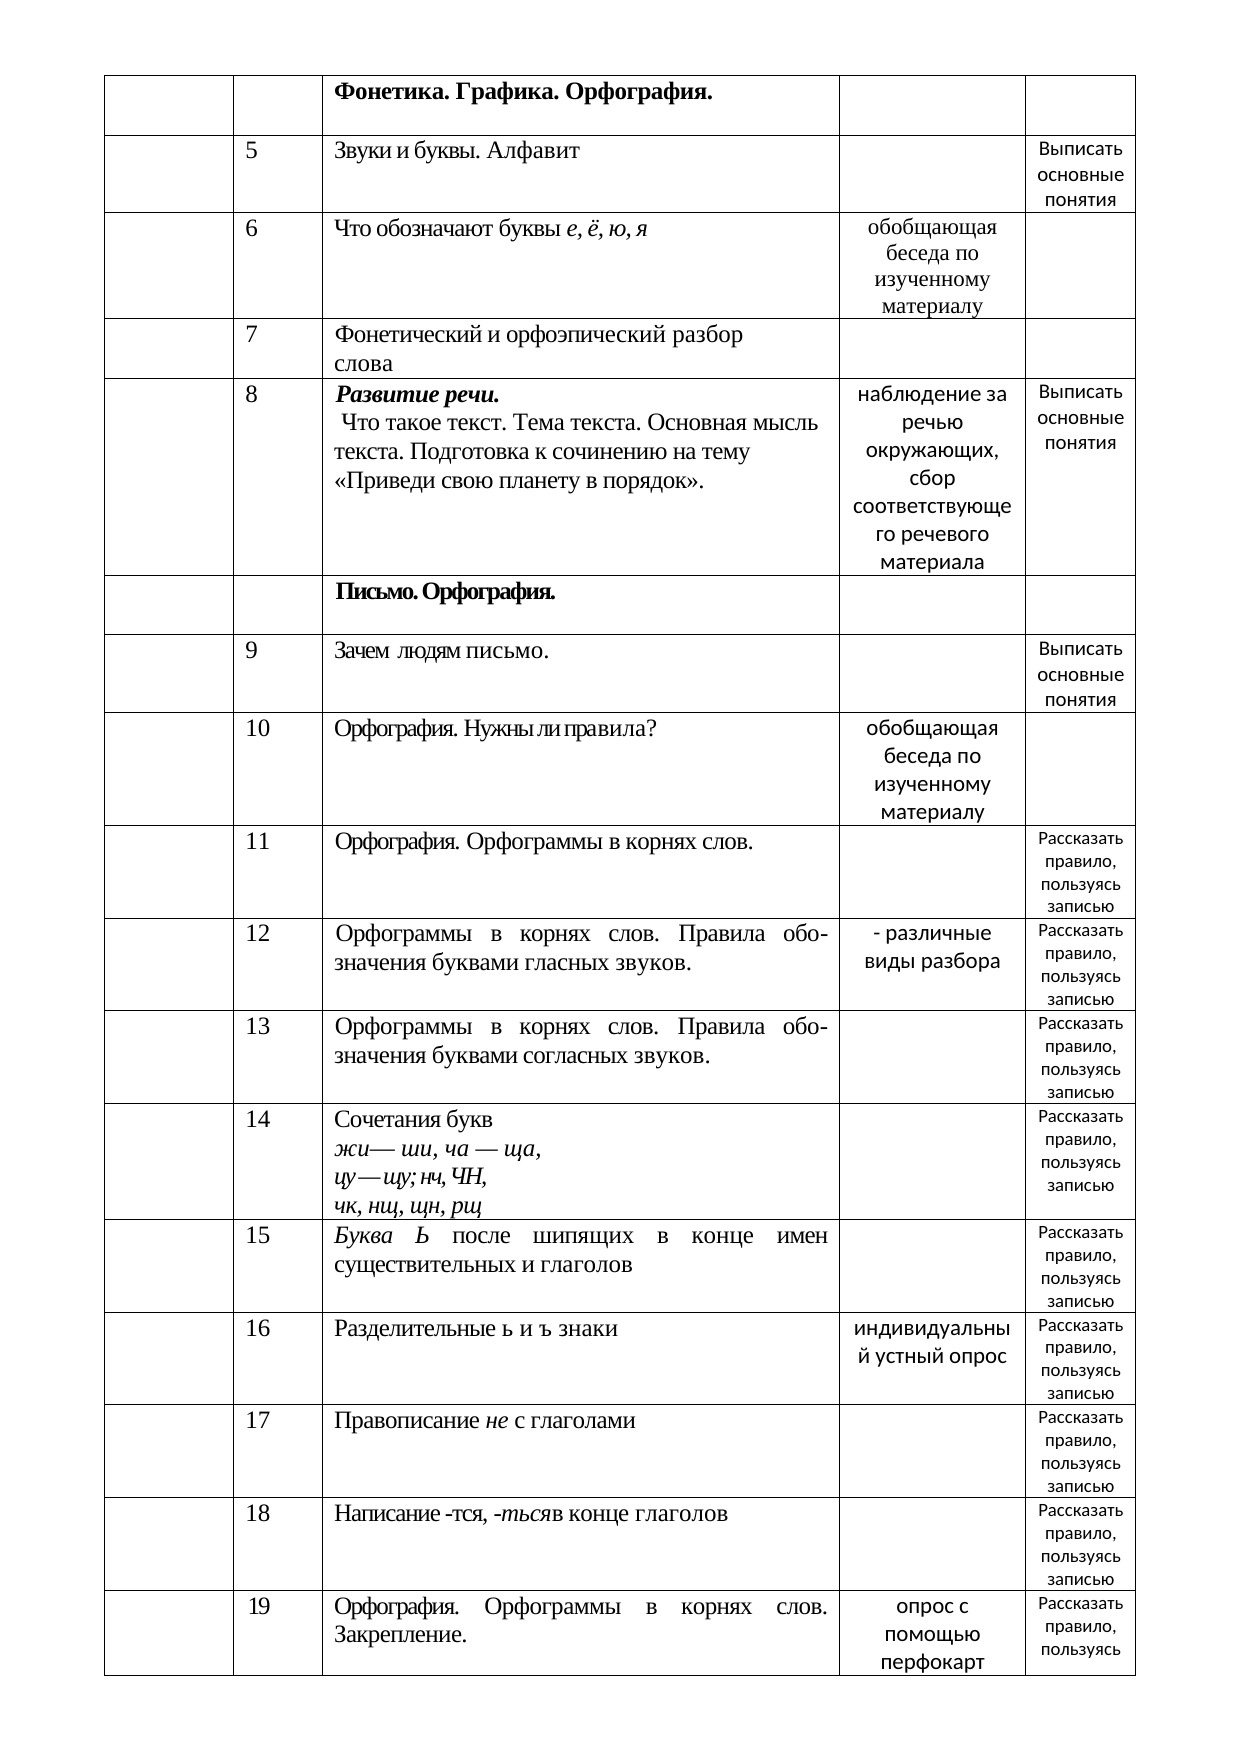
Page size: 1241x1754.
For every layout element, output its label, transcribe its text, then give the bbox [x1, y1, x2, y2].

table_cell Рассказать правило, пользуясь записью [1026, 1220, 1135, 1312]
table_cell 18 [234, 1498, 322, 1590]
table_cell Буква Ь после шипящих в конце имен существительных и глаголов [323, 1220, 839, 1312]
table_cell 5 [234, 136, 322, 212]
table_cell Выписать основные понятия [1026, 635, 1135, 712]
table_cell Рассказать правило, пользуясь записью [1026, 1498, 1135, 1590]
table_cell 17 [234, 1405, 322, 1497]
table_cell [840, 136, 1025, 212]
table_cell [1026, 76, 1135, 134]
table_cell [105, 1220, 233, 1312]
table_cell [1026, 319, 1135, 378]
table_cell Выписать основные понятия [1026, 379, 1135, 575]
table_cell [1026, 1591, 1135, 1675]
table_cell Разделительные ь и ъ знаки [323, 1313, 839, 1404]
table_cell [840, 1104, 1025, 1219]
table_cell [840, 1591, 1025, 1675]
table_cell [840, 1498, 1025, 1590]
table_cell [840, 576, 1025, 634]
table_cell [105, 379, 233, 575]
table_cell [105, 136, 233, 212]
table_cell Зачем людям письмо. [323, 635, 839, 712]
table_cell Рассказать правило, пользуясь записью [1026, 1313, 1135, 1404]
table_cell Рассказать правило, пользуясь записью [1026, 1011, 1135, 1103]
table_cell 14 [234, 1104, 322, 1219]
table_cell Рассказать правило, пользуясь записью [1026, 919, 1135, 1010]
table_cell 6 [234, 213, 322, 318]
table_cell [105, 1405, 233, 1497]
table_cell [840, 635, 1025, 712]
table_cell обобщающая беседа по изученному материалу [840, 713, 1025, 825]
table_cell 15 [234, 1220, 322, 1312]
table_cell Рассказать правило, пользуясь записью [1026, 826, 1135, 917]
table_cell 8 [234, 379, 322, 575]
table_cell [105, 826, 233, 917]
table_cell [105, 919, 233, 1010]
table_cell Фонетический и орфоэпический разбор слова [323, 319, 839, 378]
table_cell 7 [234, 319, 322, 378]
table_cell [840, 1220, 1025, 1312]
table_cell Орфограммы в корнях слов. Правила обозначения буквами согласных звуков. [323, 1011, 839, 1103]
table_cell 12 [234, 919, 322, 1010]
table_cell [105, 1591, 233, 1675]
table_cell 11 [234, 826, 322, 917]
table_cell [105, 1104, 233, 1219]
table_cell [323, 1591, 839, 1675]
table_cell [1026, 136, 1135, 212]
table_cell [840, 826, 1025, 917]
table_cell [840, 1011, 1025, 1103]
table_cell Что обозначают буквы е, ё, ю, я [323, 213, 839, 318]
table_cell 10 [234, 713, 322, 825]
table_cell [105, 1313, 233, 1404]
table_cell Орфограммы в корнях слов. Правила обозначения буквами гласных звуков. [323, 919, 839, 1010]
table_cell [105, 319, 233, 378]
table_cell [105, 213, 233, 318]
table_cell Рассказать правило, пользуясь записью [1026, 1405, 1135, 1497]
table_cell [840, 319, 1025, 378]
table_cell - различные виды разбора [840, 919, 1025, 1010]
table_cell Звуки и буквы. Алфавит [323, 136, 839, 212]
table_cell [840, 76, 1025, 134]
table_cell Рассказать правило, пользуясь записью [1026, 1104, 1135, 1219]
table_cell 13 [234, 1011, 322, 1103]
table_cell Развитие речи. Что такое текст. Тема текста. Основная мысль текста. Подготовка к сочинению на тему «Приведи свою планету в порядок». [323, 379, 839, 575]
table_cell [1026, 713, 1135, 825]
table_cell [1026, 576, 1135, 634]
table_cell Написание -тся, -тьсяв конце глаголов [323, 1498, 839, 1590]
table_cell 16 [234, 1313, 322, 1404]
table_cell [234, 576, 322, 634]
table_cell Орфография. Нужны ли правила? [323, 713, 839, 825]
table_cell Фонетика. Графика. Орфография. [323, 76, 839, 134]
table_cell наблюдение за речью окружающих, сбор соответствующего речевого материала [840, 379, 1025, 575]
table_cell 9 [234, 635, 322, 712]
table_cell индивидуальный устный опрос [840, 1313, 1025, 1404]
table_cell Правописание не с глаголами [323, 1405, 839, 1497]
table_cell [1026, 213, 1135, 318]
table_cell [105, 576, 233, 634]
table_cell [840, 1405, 1025, 1497]
table_cell Письмо. Орфография. [323, 576, 839, 634]
table_cell Орфография. Орфограммы в корнях слов. [323, 826, 839, 917]
table_cell [105, 713, 233, 825]
table_cell [234, 76, 322, 134]
table_cell [105, 76, 233, 134]
table_cell обобщающая беседа по изученному материалу [840, 213, 1025, 318]
table_cell 19 [234, 1591, 322, 1675]
table_cell [105, 635, 233, 712]
table_cell [105, 1498, 233, 1590]
table_cell [105, 1011, 233, 1103]
